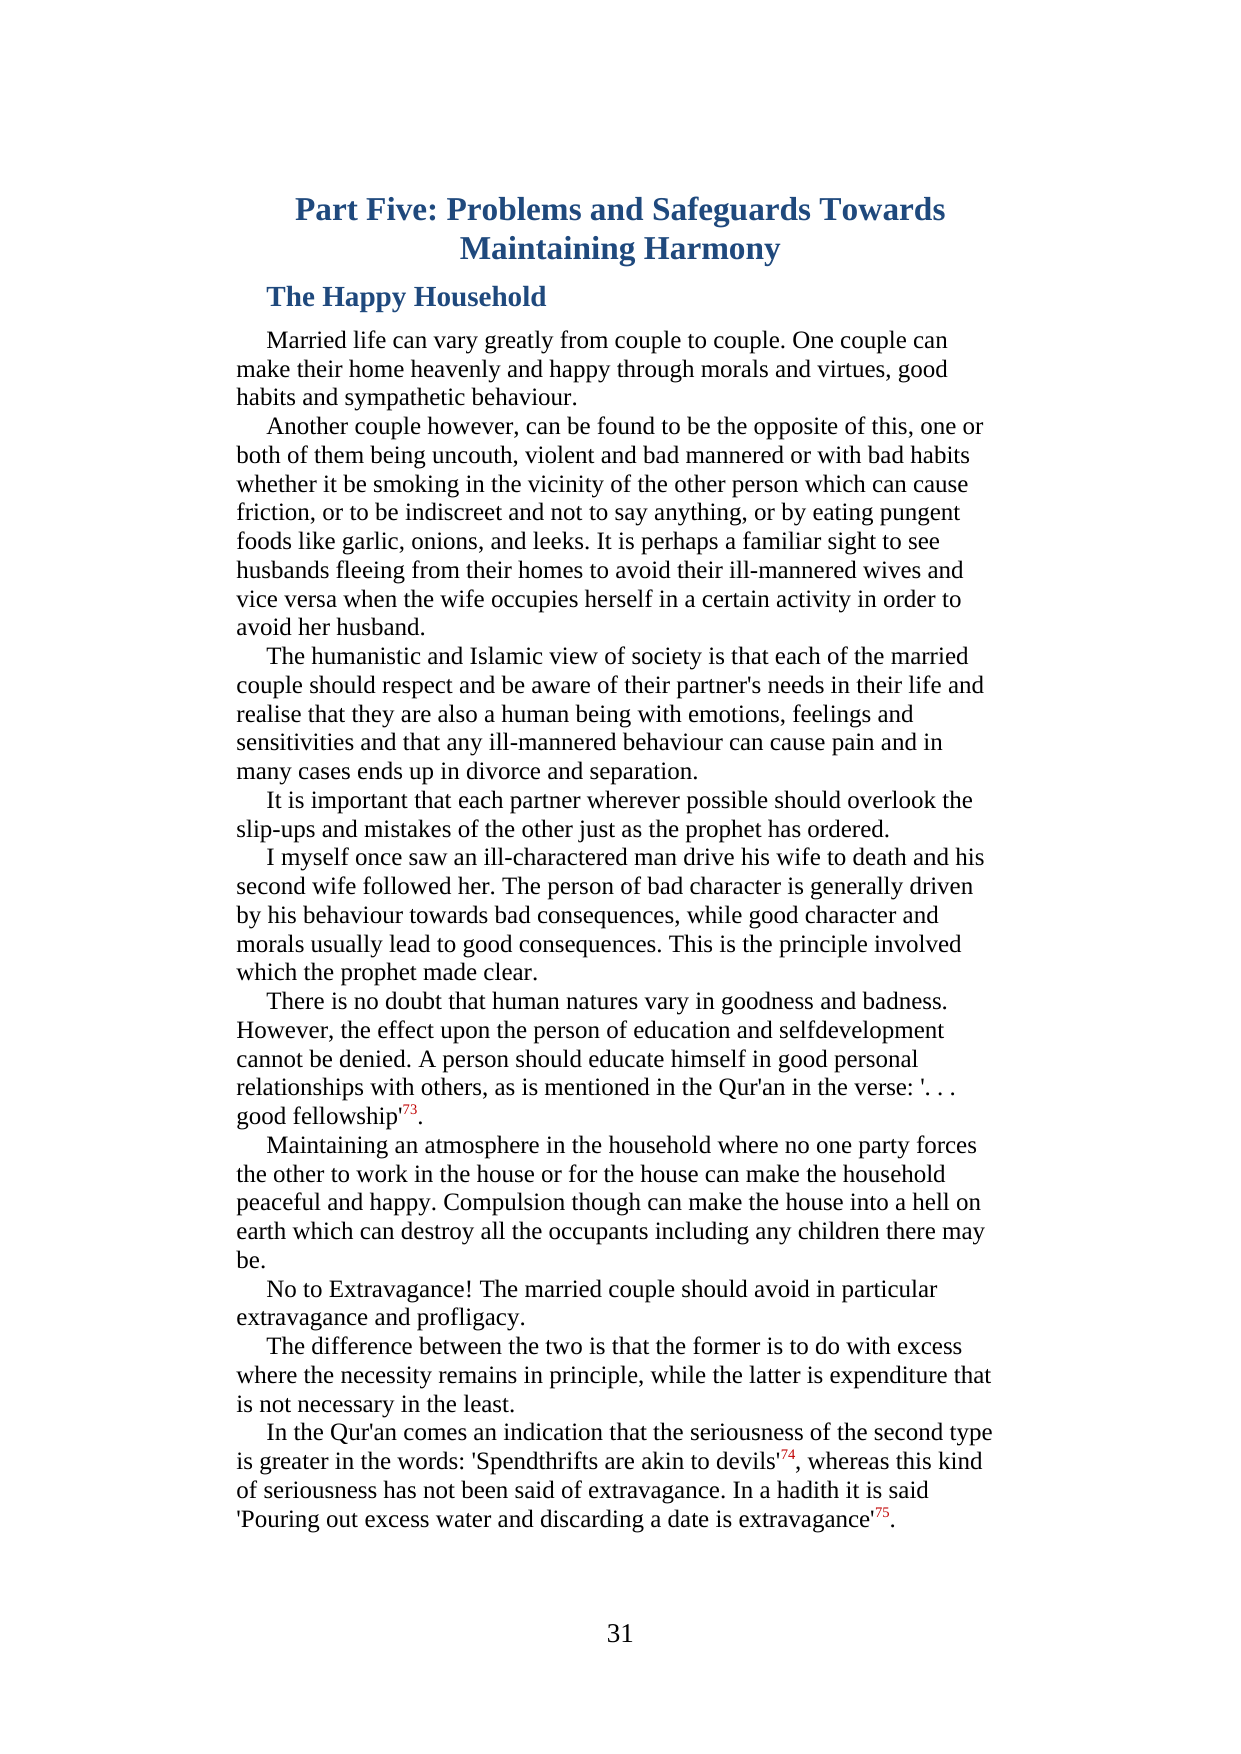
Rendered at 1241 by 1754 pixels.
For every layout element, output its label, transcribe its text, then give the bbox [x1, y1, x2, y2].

text The difference between the two is that the former is to do with excess where the necessity remains in principle, while the latter is expenditure that is not necessary in the least. [236, 1331, 1004, 1417]
text Maintaining an atmosphere in the household where no one party forces the other to work in the house or for the house can make the household peaceful and happy. Compulsion though can make the house into a hell on earth which can destroy all the occupants including any children there may be. [236, 1130, 1004, 1274]
text In the Qur'an comes an indication that the seriousness of the second type is greater in the words: 'Spendthrifts are akin to devils'74, whereas this kind of seriousness has not been said of extravagance. In a hadith it is said 'Pouring out excess water and discarding a date is extravagance'75. [236, 1417, 1004, 1532]
subtitle Part Five: Problems and Safeguards Towards Maintaining Harmony [236, 190, 1004, 266]
text I myself once saw an ill-charactered man drive his wife to death and his second wife followed her. The person of bad character is generally driven by his behaviour towards bad consequences, while good character and morals usually lead to good consequences. This is the principle involved which the prophet made clear. [236, 842, 1004, 986]
text It is important that each partner wherever possible should overlook the slip-ups and mistakes of the other just as the prophet has ordered. [236, 785, 1004, 842]
text The humanistic and Islamic view of society is that each of the married couple should respect and be aware of their partner's needs in their life and realise that they are also a human being with emotions, feelings and sensitivities and that any ill-mannered behaviour can cause pain and in many cases ends up in divorce and separation. [236, 641, 1004, 785]
text Married life can vary greatly from couple to couple. One couple can make their home heavenly and happy through morals and virtues, good habits and sympathetic behaviour. [236, 325, 1004, 411]
text Another couple however, can be found to be the opposite of this, one or both of them being uncouth, violent and bad mannered or with bad habits whether it be smoking in the vicinity of the other person which can cause friction, or to be indiscreet and not to say anything, or by eating pungent foods like garlic, onions, and leeks. It is perhaps a familiar sight to see husbands fleeing from their homes to avoid their ill-mannered wives and vice versa when the wife occupies herself in a certain activity in order to avoid her husband. [236, 411, 1004, 641]
text There is no doubt that human natures vary in goodness and badness. However, the effect upon the person of education and selfdevelopment cannot be denied. A person should educate himself in good personal relationships with others, as is mentioned in the Qur'an in the verse: '. . . good fellowship'73. [236, 986, 1004, 1130]
text No to Extravagance! The married couple should avoid in particular extravagance and profligacy. [236, 1274, 1004, 1331]
subtitle The Happy Household [236, 279, 1004, 312]
